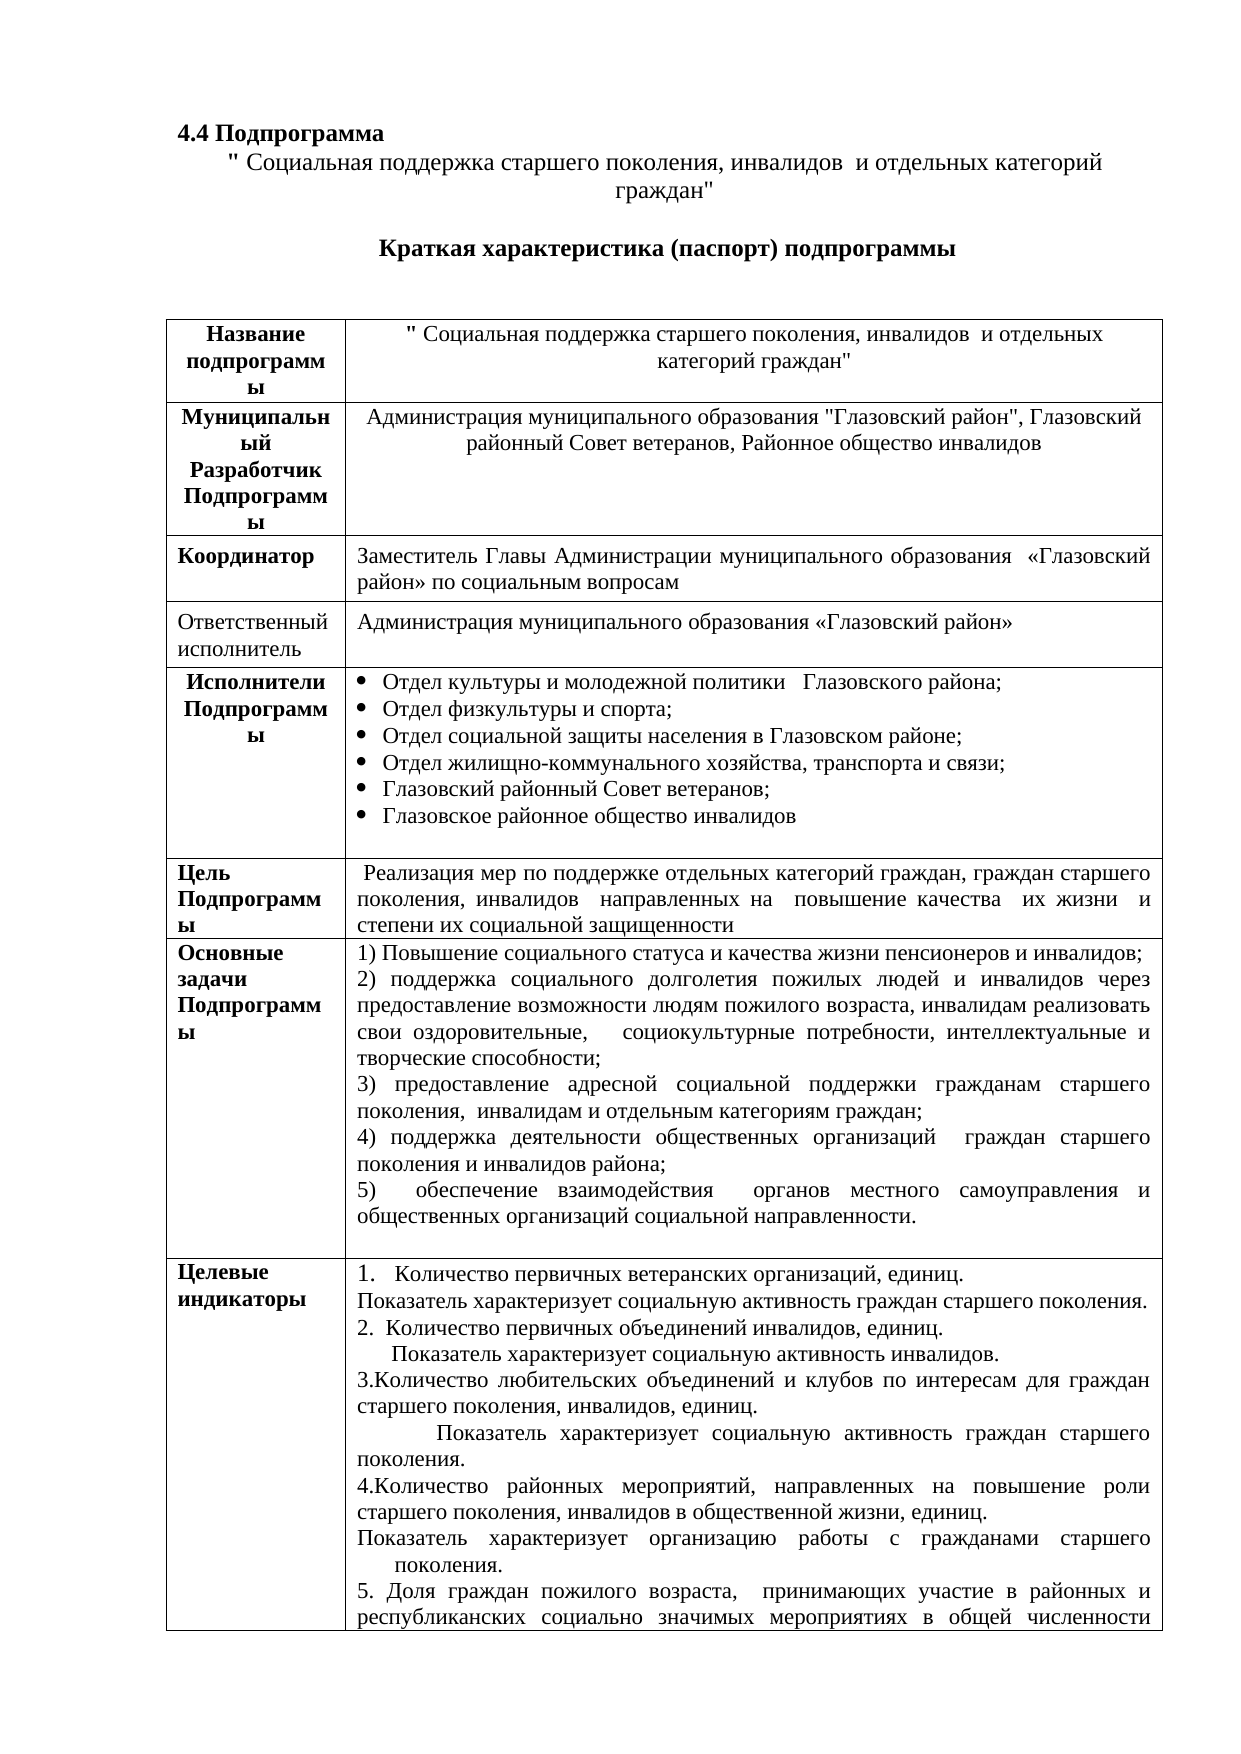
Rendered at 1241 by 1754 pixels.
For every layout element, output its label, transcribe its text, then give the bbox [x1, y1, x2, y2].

table_cell Заместитель Главы Администрации муниципального образования «Глазовский район» по социальным вопросам [346, 536, 1162, 601]
table_cell Муниципальный Разработчик Подпрограммы [167, 403, 345, 535]
table_cell Исполнители Подпрограммы [167, 668, 345, 858]
text 4.4 Подпрограмма [177, 118, 1152, 147]
table_cell Отдел культуры и молодежной политики Глазовского района; Отдел физкультуры и спорта; Отдел социальной защиты населения в Глазовском районе; Отдел жилищно-коммунального хозяйства, транспорта и связи; Глазовский районный Совет ветеранов; Глазовское районное общество инвалидов [346, 668, 1162, 858]
table_cell Ответственный исполнитель [167, 602, 345, 667]
text " Социальная поддержка старшего поколения, инвалидов и отдельных категорий граждан" [177, 147, 1152, 204]
table_cell Реализация мер по поддержке отдельных категорий граждан, граждан старшего поколения, инвалидов направленных на повышение качества их жизни и степени их социальной защищенности [346, 859, 1162, 938]
table_cell Администрация муниципального образования "Глазовский район", Глазовский районный Совет ветеранов, Районное общество инвалидов [346, 403, 1162, 535]
table_cell 1) Повышение социального статуса и качества жизни пенсионеров и инвалидов; 2) поддержка социального долголетия пожилых людей и инвалидов через предоставление возможности людям пожилого возраста, инвалидам реализовать свои оздоровительные, социокультурные потребности, интеллектуальные и творческие способности; 3) предоставление адресной социальной поддержки гражданам старшего поколения, инвалидам и отдельным категориям граждан; 4) поддержка деятельности общественных организаций граждан старшего поколения и инвалидов района; 5) обеспечение взаимодействия органов местного самоуправления и общественных организаций социальной направленности. [346, 939, 1162, 1257]
table_cell Координатор [167, 536, 345, 601]
table_header Название подпрограммы [167, 320, 345, 402]
table_cell Администрация муниципального образования «Глазовский район» [346, 602, 1162, 667]
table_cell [346, 1259, 1162, 1630]
table_header " Социальная поддержка старшего поколения, инвалидов и отдельных категорий граждан" [346, 320, 1162, 402]
text Краткая характеристика (паспорт) подпрограммы [177, 233, 1152, 262]
table_cell Цель Подпрограммы [167, 859, 345, 938]
table_cell Целевые индикаторы [167, 1259, 345, 1630]
table_cell Основные задачи Подпрограммы [167, 939, 345, 1257]
